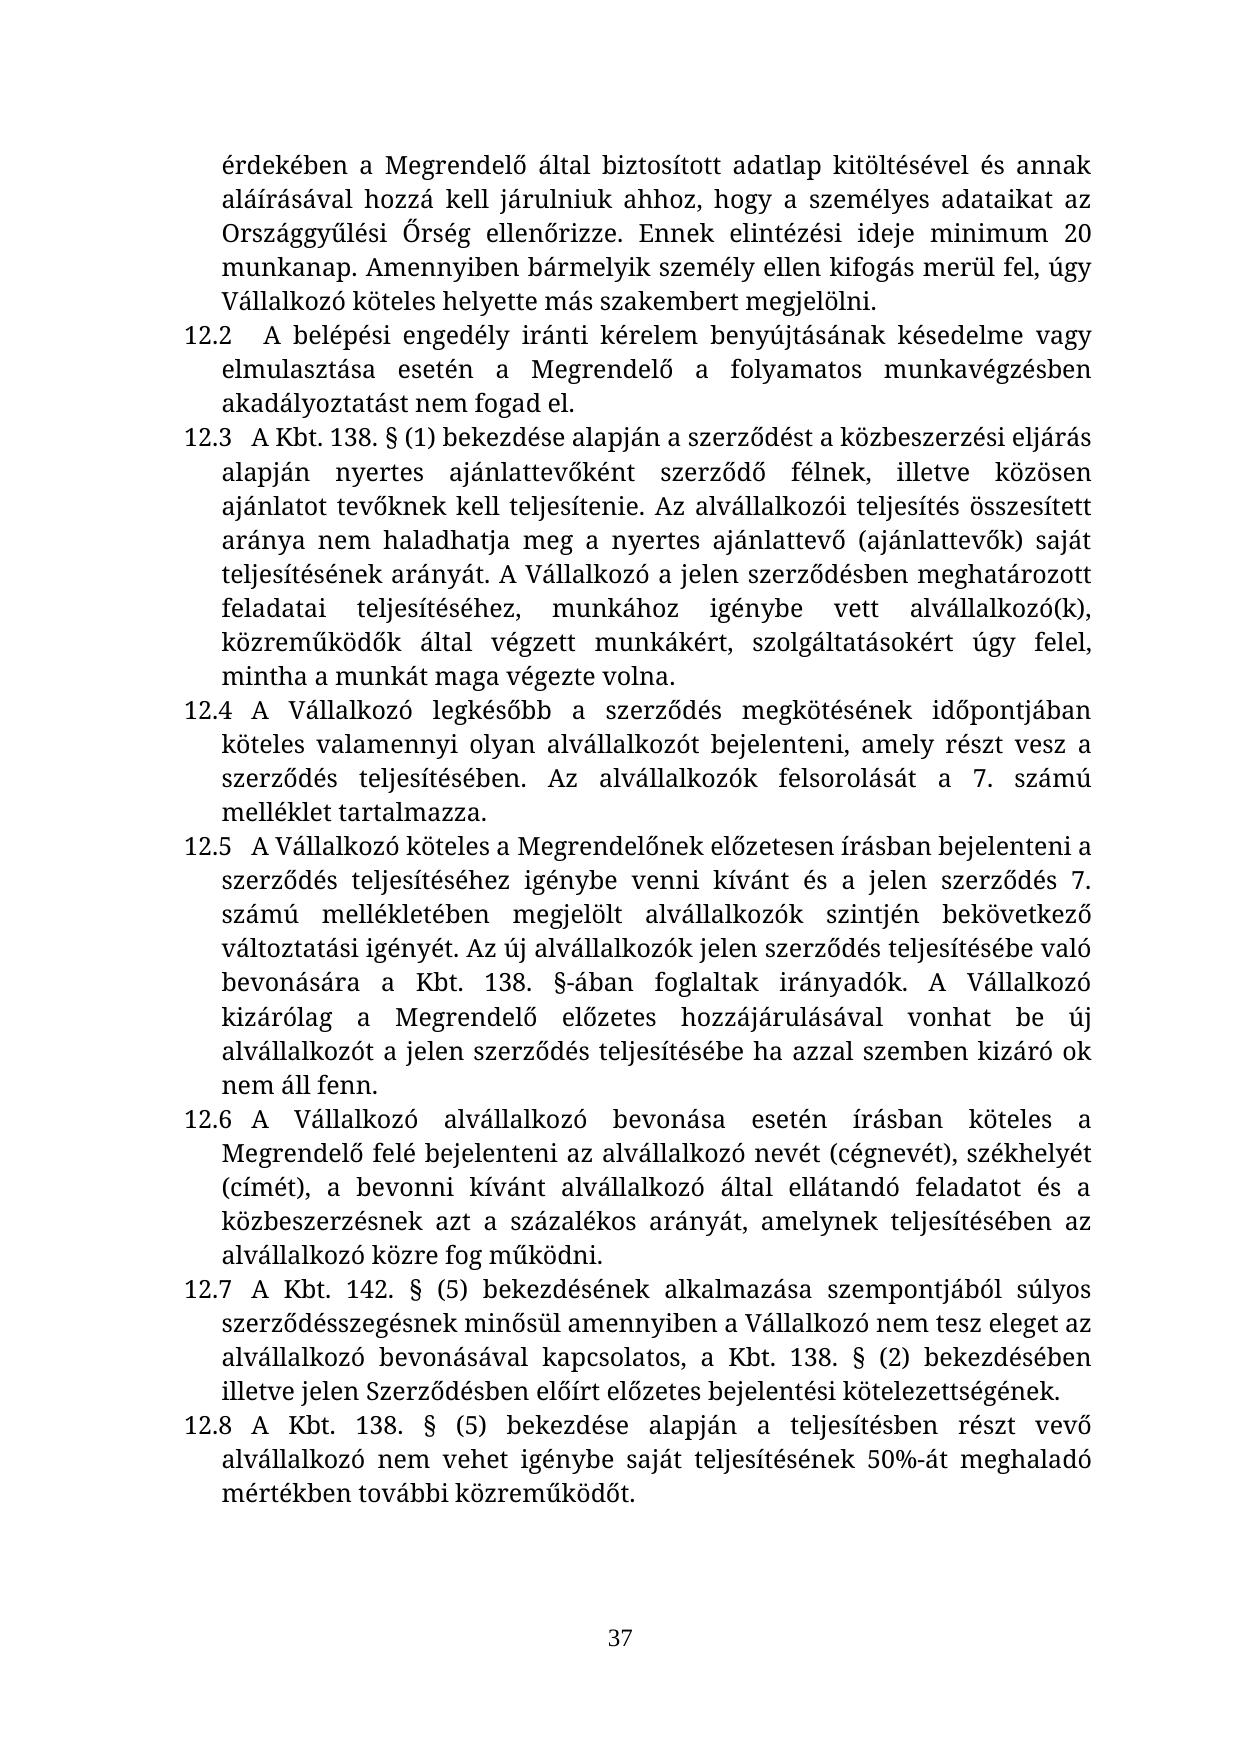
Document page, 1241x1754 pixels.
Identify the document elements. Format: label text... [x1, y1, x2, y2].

list A Vállalkozó köteles a Megrendelőnek előzetesen írásban bejelenteni a szerződés teljesítéséhez igénybe venni kívánt és a jelen szerződés 7. számú mellékletében megjelölt alvállalkozók szintjén bekövetkező változtatási igényét. Az új alvállalkozók jelen szerződés teljesítésébe való bevonására a Kbt. 138. §-ában foglaltak irányadók. A Vállalkozó kizárólag a Megrendelő előzetes hozzájárulásával vonhat be új alvállalkozót a jelen szerződés teljesítésébe ha azzal szemben kizáró ok nem áll fenn. [184, 829, 1093, 1101]
list A Kbt. 138. § (5) bekezdése alapján a teljesítésben részt vevő alvállalkozó nem vehet igénybe saját teljesítésének 50%-át meghaladó mértékben további közreműködőt. [184, 1408, 1093, 1510]
list A Kbt. 142. § (5) bekezdésének alkalmazása szempontjából súlyos szerződésszegésnek minősül amennyiben a Vállalkozó nem tesz eleget az alvállalkozó bevonásával kapcsolatos, a Kbt. 138. § (2) bekezdésében illetve jelen Szerződésben előírt előzetes bejelentési kötelezettségének. [184, 1272, 1093, 1408]
list A Vállalkozó alvállalkozó bevonása esetén írásban köteles a Megrendelő felé bejelenteni az alvállalkozó nevét (cégnevét), székhelyét (címét), a bevonni kívánt alvállalkozó által ellátandó feladatot és a közbeszerzésnek azt a százalékos arányát, amelynek teljesítésében az alvállalkozó közre fog működni. [184, 1101, 1093, 1272]
list A Kbt. 138. § (1) bekezdése alapján a szerződést a közbeszerzési eljárás alapján nyertes ajánlattevőként szerződő félnek, illetve közösen ajánlatot tevőknek kell teljesítenie. Az alvállalkozói teljesítés összesített aránya nem haladhatja meg a nyertes ajánlattevő (ajánlattevők) saját teljesítésének arányát. A Vállalkozó a jelen szerződésben meghatározott feladatai teljesítéséhez, munkához igénybe vett alvállalkozó(k), közreműködők által végzett munkákért, szolgáltatásokért úgy felel, mintha a munkát maga végezte volna. [184, 420, 1093, 693]
list A belépési engedély iránti kérelem benyújtásának késedelme vagy elmulasztása esetén a Megrendelő a folyamatos munkavégzésben akadályoztatást nem fogad el. [184, 318, 1093, 420]
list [184, 148, 1093, 318]
list A Vállalkozó legkésőbb a szerződés megkötésének időpontjában köteles valamennyi olyan alvállalkozót bejelenteni, amely részt vesz a szerződés teljesítésében. Az alvállalkozók felsorolását a 7. számú melléklet tartalmazza. [184, 693, 1093, 829]
